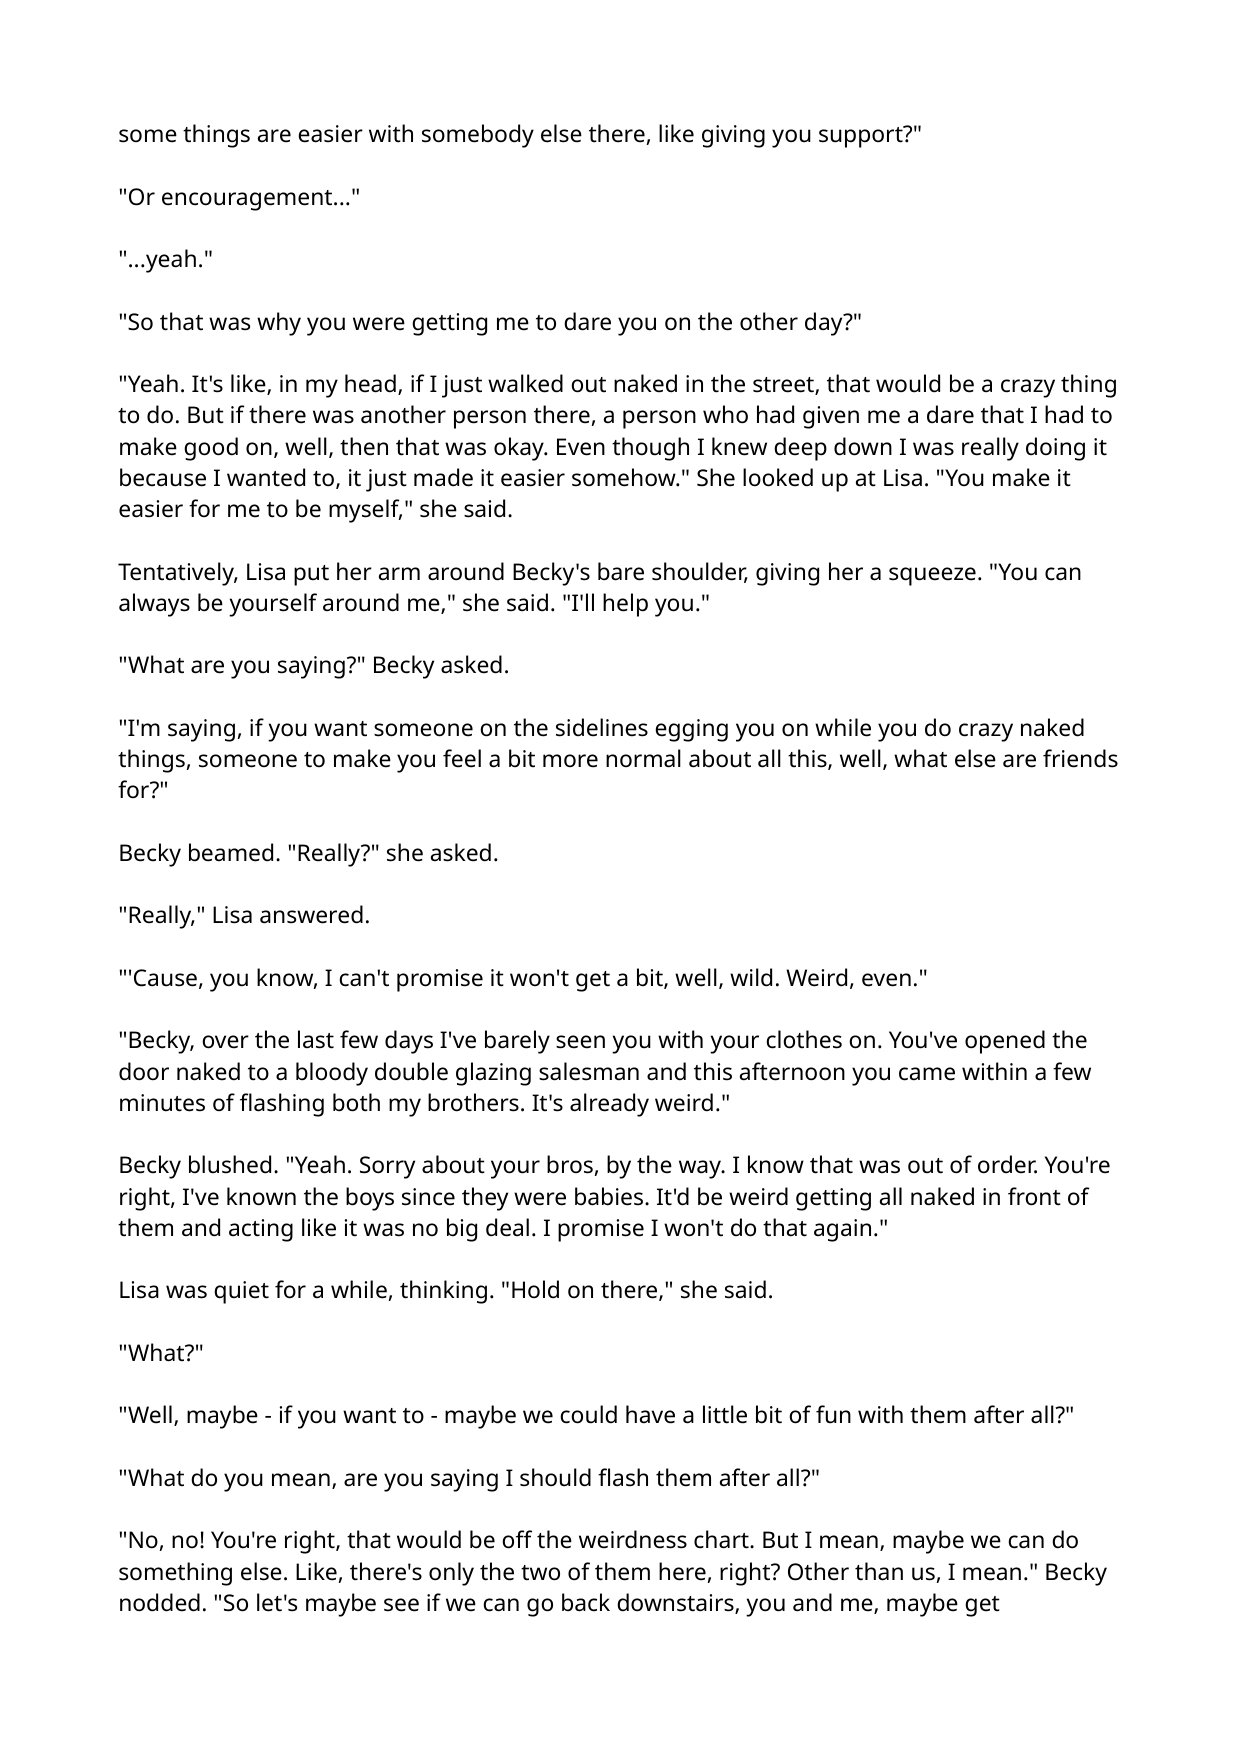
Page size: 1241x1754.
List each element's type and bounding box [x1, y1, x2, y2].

text [118, 118, 1122, 1618]
